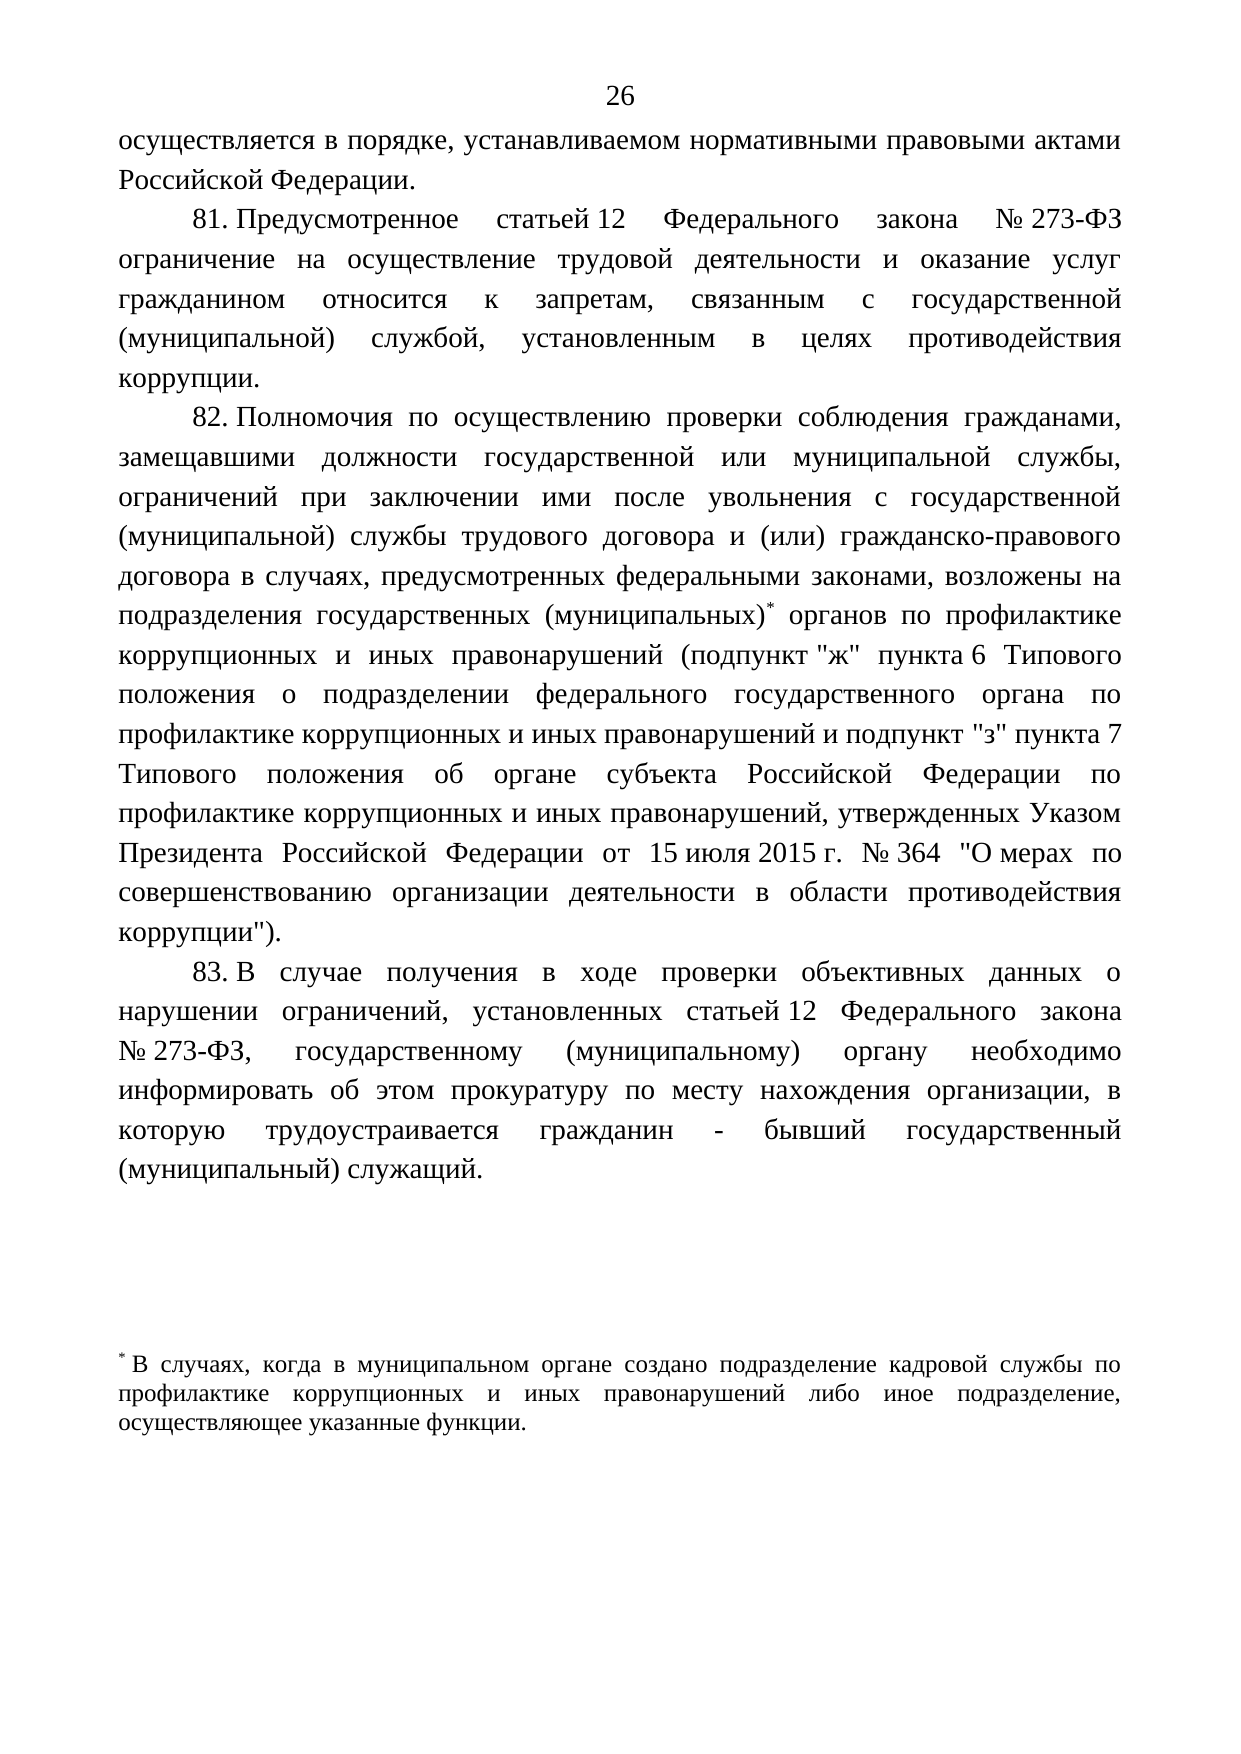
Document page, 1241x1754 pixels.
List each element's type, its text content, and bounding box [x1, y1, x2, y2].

text * В случаях, когда в муниципальном органе создано подразделение кадровой службы по профилактике коррупционных и иных правонарушений либо иное подразделение, осуществляющее указанные функции. [118, 1349, 1122, 1436]
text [118, 118, 1122, 197]
text 81. Предусмотренное статьей 12 Федерального закона № 273-ФЗ ограничение на осуществление трудовой деятельности и оказание услуг гражданином относится к запретам, связанным с государственной (муниципальной) службой, установленным в целях противодействия коррупции. [118, 197, 1122, 395]
text 83. В случае получения в ходе проверки объективных данных о нарушении ограничений, установленных статьей 12 Федерального закона № 273-ФЗ, государственному (муниципальному) органу необходимо информировать об этом прокуратуру по месту нахождения организации, в которую трудоустраивается гражданин - бывший государственный (муниципальный) служащий. [118, 949, 1122, 1187]
text 82. Полномочия по осуществлению проверки соблюдения гражданами, замещавшими должности государственной или муниципальной службы, ограничений при заключении ими после увольнения с государственной (муниципальной) службы трудового договора и (или) гражданско-правового договора в случаях, предусмотренных федеральными законами, возложены на подразделения государственных (муниципальных)* органов по профилактике коррупционных и иных правонарушений (подпункт "ж" пункта 6 Типового положения о подразделении федерального государственного органа по профилактике коррупционных и иных правонарушений и подпункт "з" пункта 7 Типового положения об органе субъекта Российской Федерации по профилактике коррупционных и иных правонарушений, утвержденных Указом Президента Российской Федерации от 15 июля 2015 г. № 364 "О мерах по совершенствованию организации деятельности в области противодействия коррупции"). [118, 395, 1122, 949]
